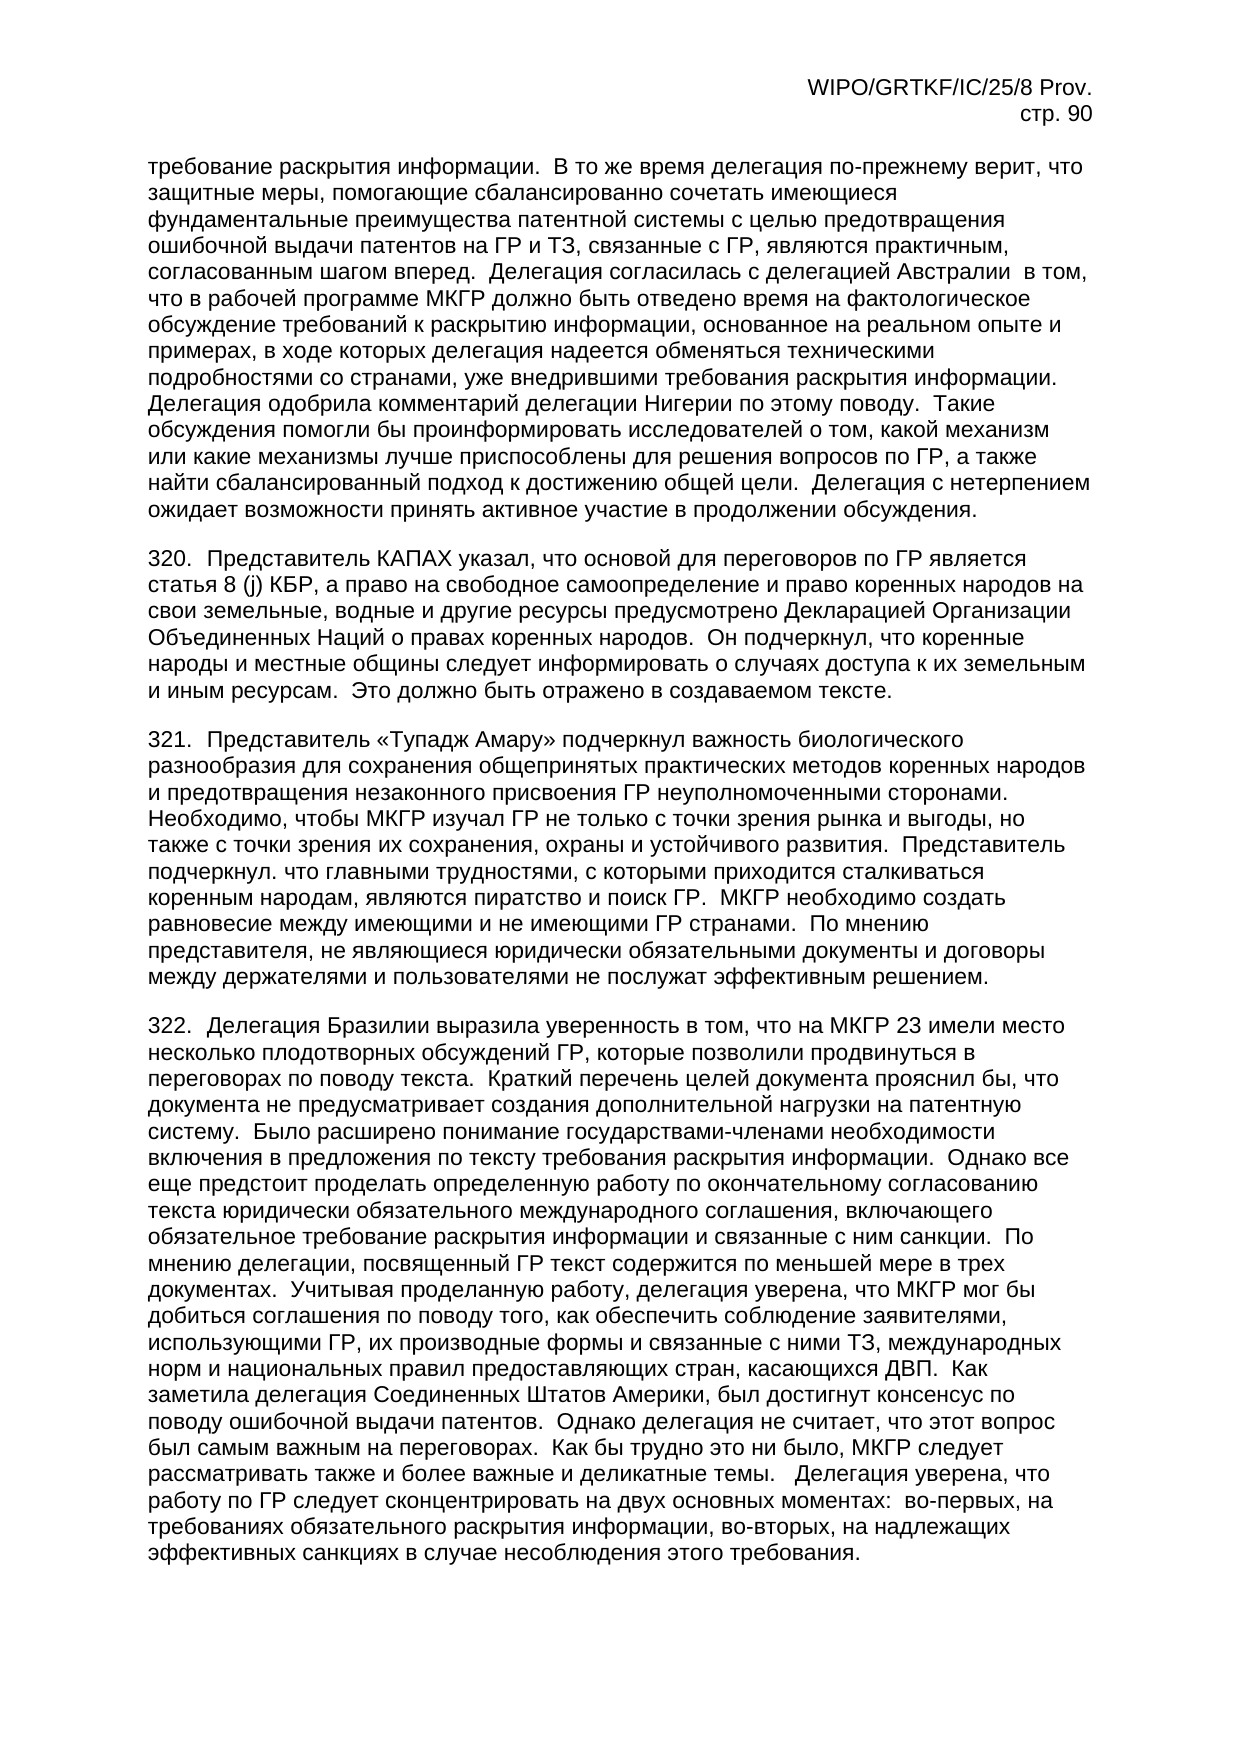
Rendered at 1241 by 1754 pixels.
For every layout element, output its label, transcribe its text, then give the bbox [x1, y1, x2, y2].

text Делегация Бразилии выразила уверенность в том, что на МКГР 23 имели место несколько плодотворных обсуждений ГР, которые позволили продвинуться в переговорах по поводу текста. Краткий перечень целей документа прояснил бы, что документа не предусматривает создания дополнительной нагрузки на патентную систему. Было расширено понимание государствами-членами необходимости включения в предложения по тексту требования раскрытия информации. Однако все еще предстоит проделать определенную работу по окончательному согласованию текста юридически обязательного международного соглашения, включающего обязательное требование раскрытия информации и связанные с ним санкции. По мнению делегации, посвященный ГР текст содержится по меньшей мере в трех документах. Учитывая проделанную работу, делегация уверена, что МКГР мог бы добиться соглашения по поводу того, как обеспечить соблюдение заявителями, использующими ГР, их производные формы и связанные с ними ТЗ, международных норм и национальных правил предоставляющих стран, касающихся ДВП. Как заметила делегация Соединенных Штатов Америки, был достигнут консенсус по поводу ошибочной выдачи патентов. Однако делегация не считает, что этот вопрос был самым важным на переговорах. Как бы трудно это ни было, МКГР следует рассматривать также и более важные и деликатные темы. Делегация уверена, что работу по ГР следует сконцентрировать на двух основных моментах: во-первых, на требованиях обязательного раскрытия информации, во-вторых, на надлежащих эффективных санкциях в случае несоблюдения этого требования. [148, 1012, 1093, 1566]
text Представитель «Тупадж Амару» подчеркнул важность биологического разнообразия для сохранения общепринятых практических методов коренных народов и предотвращения незаконного присвоения ГР неуполномоченными сторонами. Необходимо, чтобы МКГР изучал ГР не только с точки зрения рынка и выгоды, но также с точки зрения их сохранения, охраны и устойчивого развития. Представитель подчеркнул. что главными трудностями, с которыми приходится сталкиваться коренным народам, являются пиратство и поиск ГР. МКГР необходимо создать равновесие между имеющими и не имеющими ГР странами. По мнению представителя, не являющиеся юридически обязательными документы и договоры между держателями и пользователями не послужат эффективным решением. [148, 726, 1093, 989]
text Представитель КАПАХ указал, что основой для переговоров по ГР является статья 8 (j) КБР, а право на свободное самоопределение и право коренных народов на свои земельные, водные и другие ресурсы предусмотрено Декларацией Организации Объединенных Наций о правах коренных народов. Он подчеркнул, что коренные народы и местные общины следует информировать о случаях доступа к их земельным и иным ресурсам. Это должно быть отражено в создаваемом тексте. [148, 545, 1093, 703]
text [148, 153, 1093, 522]
